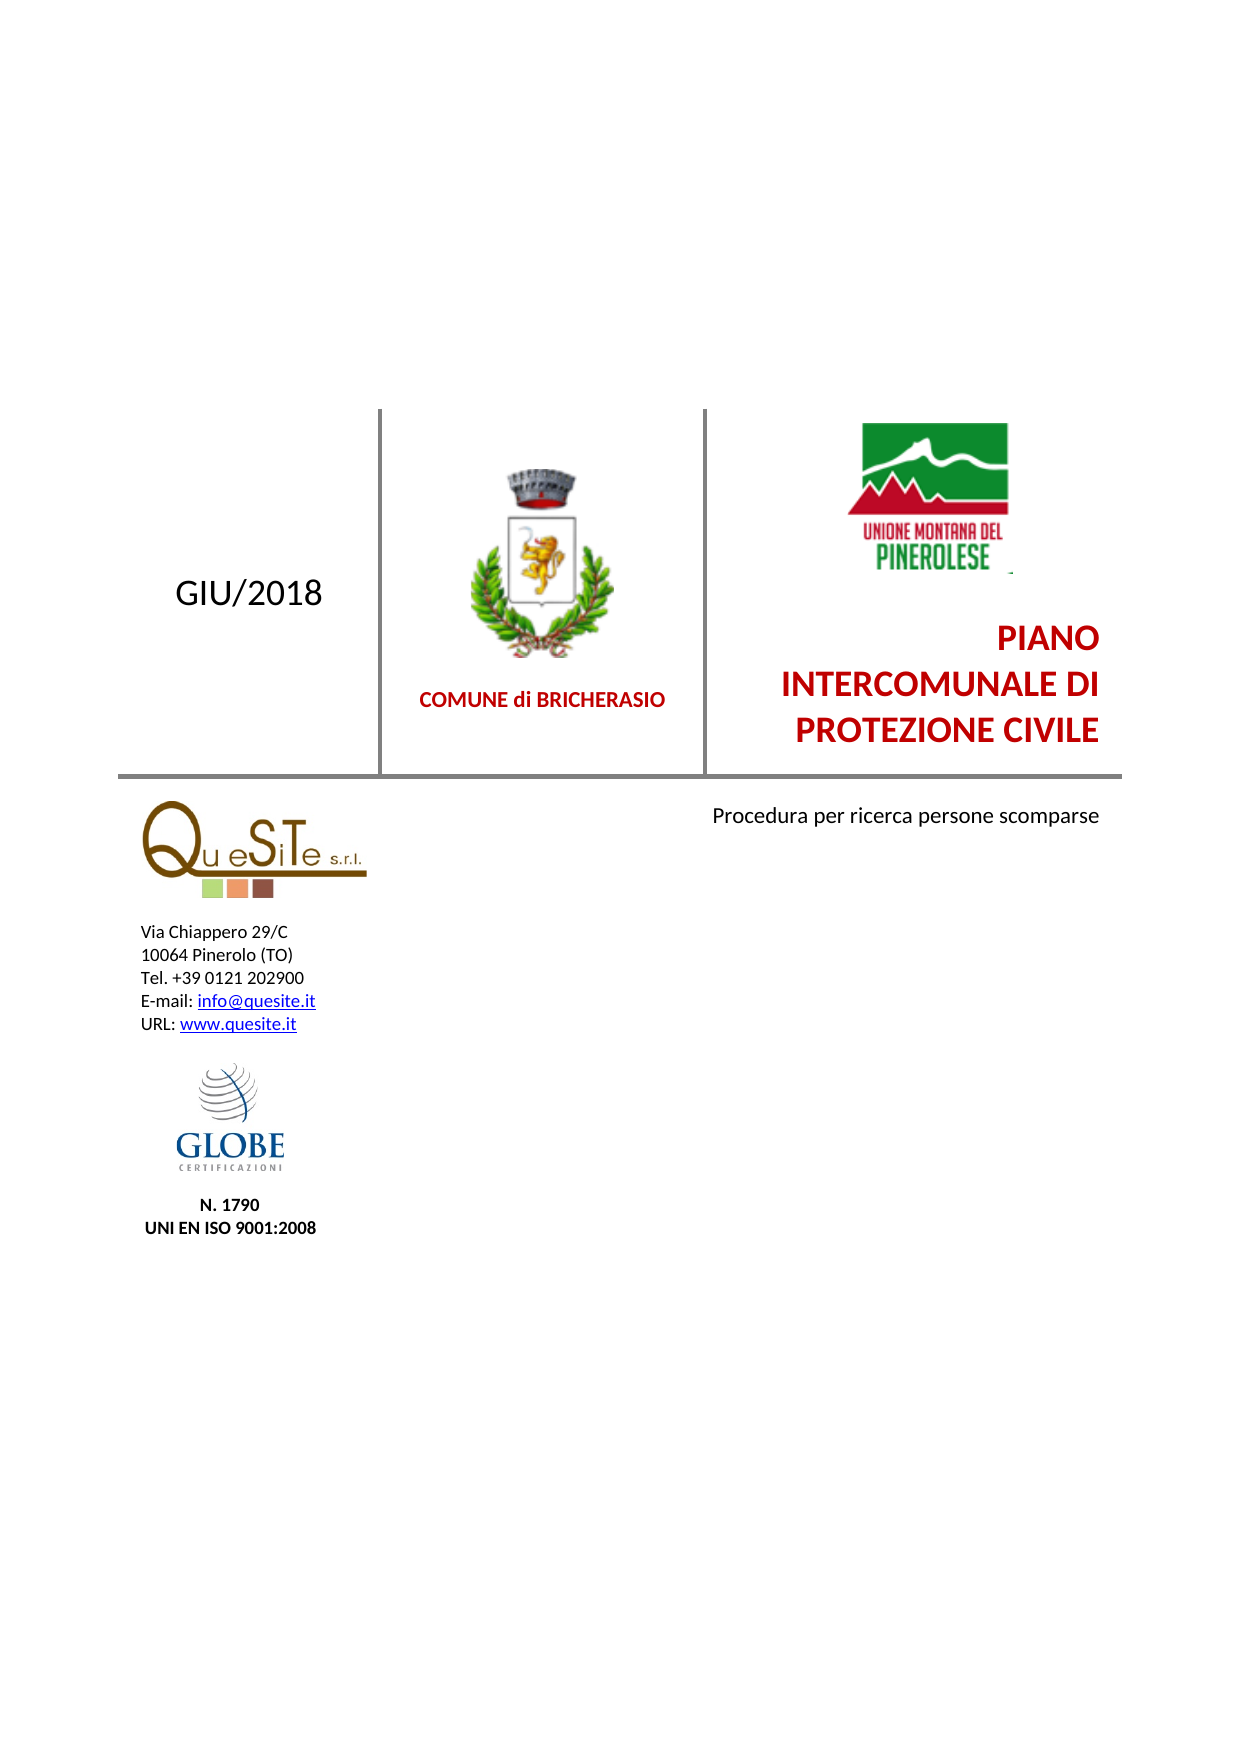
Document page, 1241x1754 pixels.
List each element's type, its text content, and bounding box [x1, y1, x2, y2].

picture [176, 1063, 284, 1171]
table_header PIANO INTERCOMUNALE DI PROTEZIONE CIVILE [707, 409, 1122, 774]
table_cell Via Chiappero 29/C 10064 Pinerolo (TO) Tel. +39 0121 202900 E-mail: info@quesite.it URL: www.quesite.it N. 1790 UNI EN ISO 9001:2008 [118, 779, 493, 1346]
table_cell Procedura per ricerca persone scomparse [493, 779, 1122, 1346]
picture [847, 423, 1013, 574]
picture [140, 801, 367, 898]
table_header COMUNE di BRICHERASIO [382, 409, 703, 774]
table_header GIU/2018 [118, 409, 378, 774]
picture [470, 469, 614, 658]
